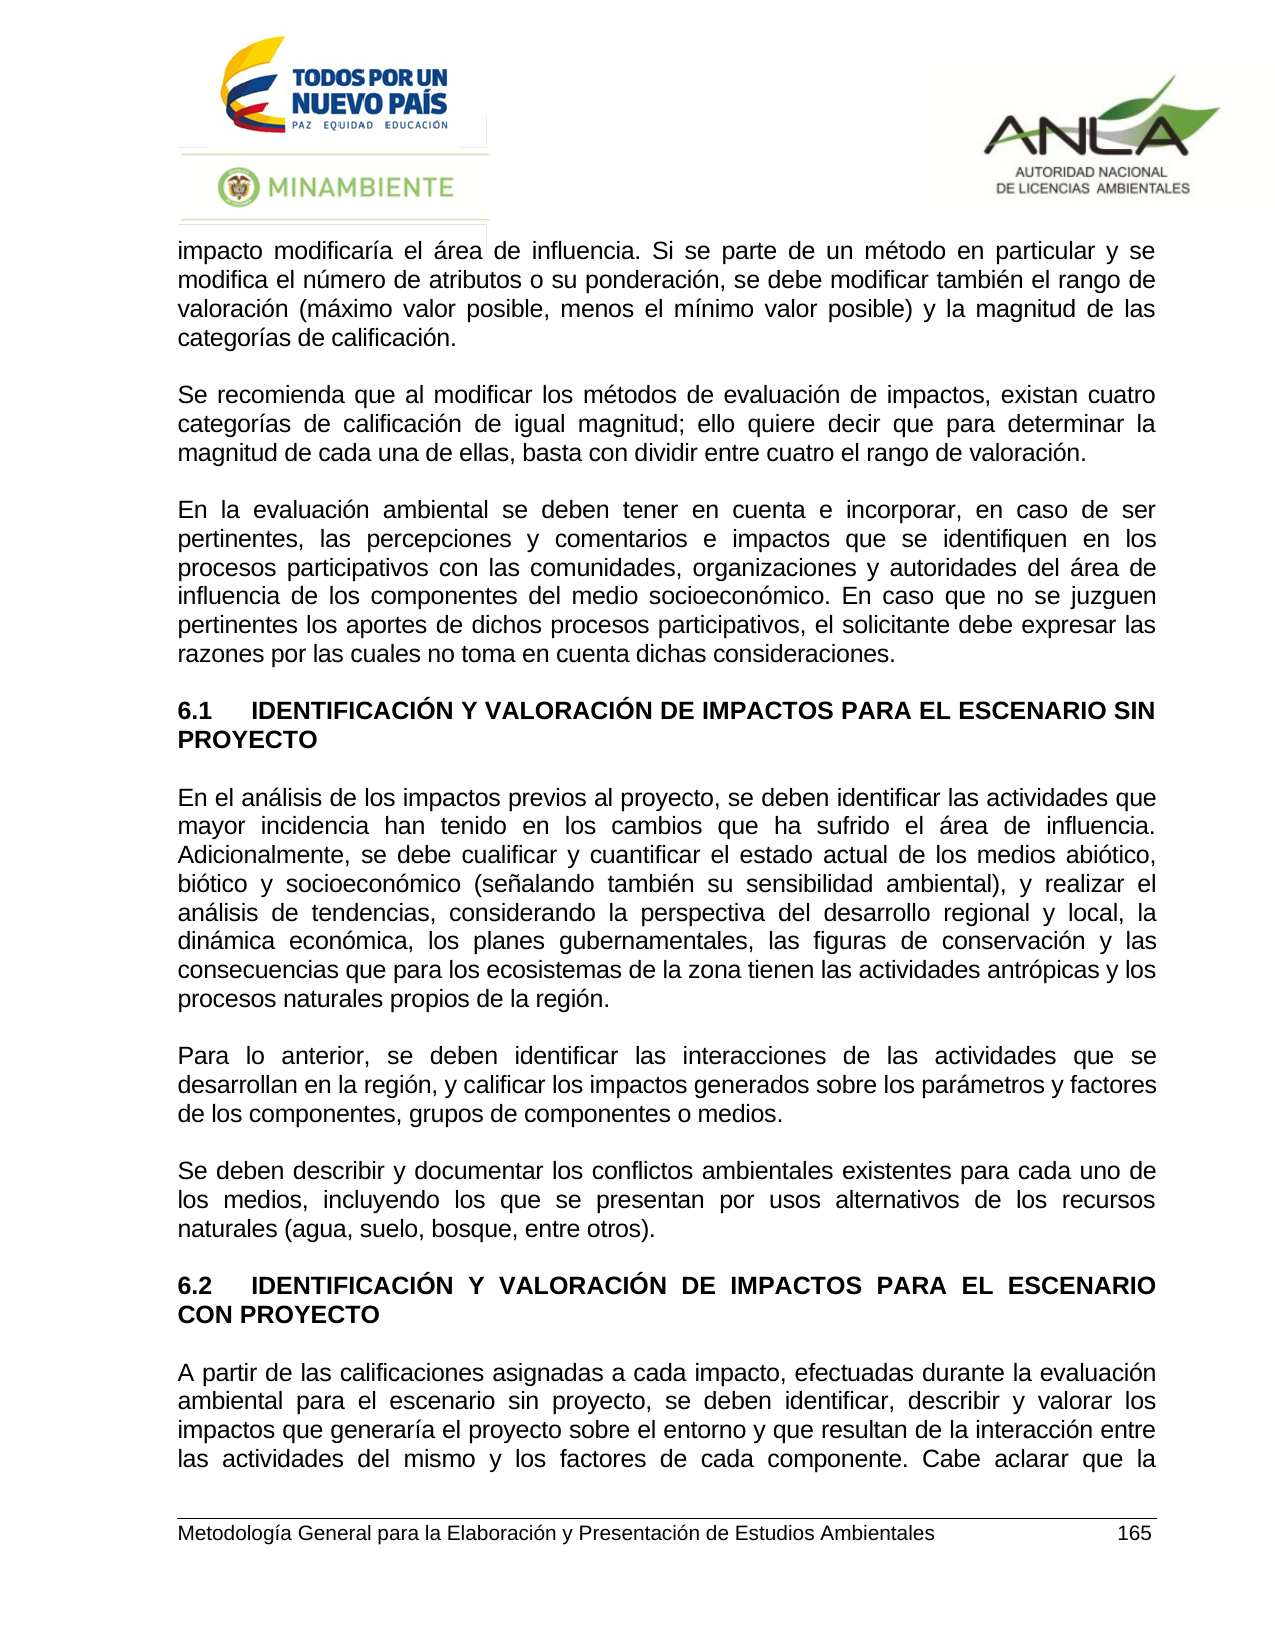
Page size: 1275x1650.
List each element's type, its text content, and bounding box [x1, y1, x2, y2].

list Para lo anterior, se deben identificar las interacciones de las actividades que se desarrollan en la región, y calificar los impactos generados sobre los parámetros y factores de los componentes, grupos de componentes o medios. [177, 1041, 1157, 1127]
list Se deben describir y documentar los conflictos ambientales existentes para cada uno de los medios, incluyendo los que se presentan por usos alternativos de los recursos naturales (agua, suelo, bosque, entre otros). [177, 1156, 1157, 1242]
list En el análisis de los impactos previos al proyecto, se deben identificar las actividades que mayor incidencia han tenido en los cambios que ha sufrido el área de influencia. Adicionalmente, se debe cualificar y cuantificar el estado actual de los medios abiótico, biótico y socioeconómico (señalando también su sensibilidad ambiental), y realizar el análisis de tendencias, considerando la perspectiva del desarrollo regional y local, la dinámica económica, los planes gubernamentales, las figuras de conservación y las consecuencias que para los ecosistemas de la zona tienen las actividades antrópicas y los procesos naturales propios de la región. [177, 782, 1157, 1012]
list En la evaluación ambiental se deben tener en cuenta e incorporar, en caso de ser pertinentes, las percepciones y comentarios e impactos que se identifiquen en los procesos participativos con las comunidades, organizaciones y autoridades del área de influencia de los componentes del medio socioeconómico. En caso que no se juzguen pertinentes los aportes de dichos procesos participativos, el solicitante debe expresar las razones por las cuales no toma en cuenta dichas consideraciones. [177, 495, 1157, 667]
subtitle IDENTIFICACIÓN Y VALORACIÓN DE IMPACTOS PARA EL ESCENARIO CON PROYECTO [177, 1271, 1157, 1329]
picture [915, 61, 1275, 216]
picture [178, 26, 493, 236]
list Se recomienda que al modificar los métodos de evaluación de impactos, existan cuatro categorías de calificación de igual magnitud; ello quiere decir que para determinar la magnitud de cada una de ellas, basta con dividir entre cuatro el rango de valoración. [177, 380, 1157, 466]
subtitle IDENTIFICACIÓN Y VALORACIÓN DE IMPACTOS PARA EL ESCENARIO SIN PROYECTO [177, 696, 1157, 754]
